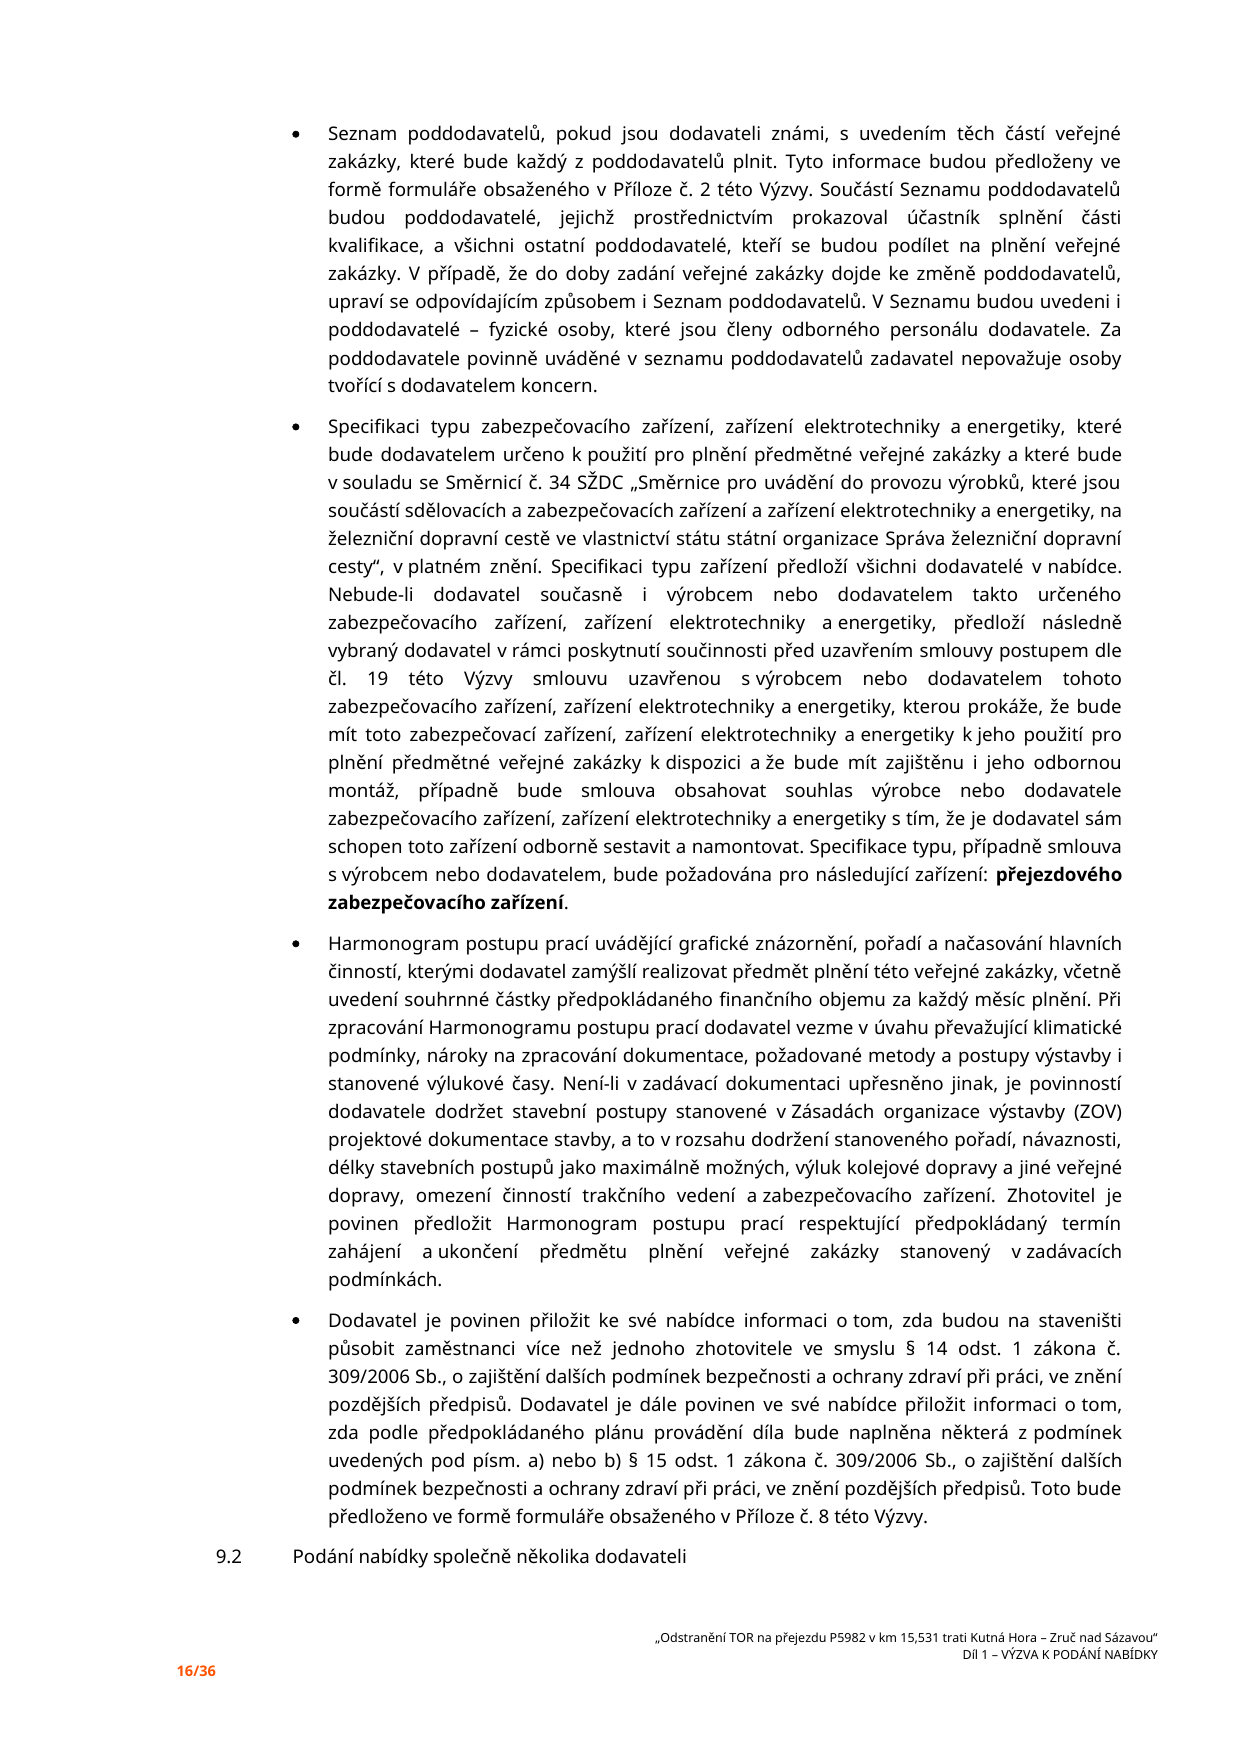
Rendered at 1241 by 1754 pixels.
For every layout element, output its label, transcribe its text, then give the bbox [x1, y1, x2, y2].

text Seznam poddodavatelů, pokud jsou dodavateli známi, s uvedením těch částí veřejné zakázky, které bude každý z poddodavatelů plnit. Tyto informace budou předloženy ve formě formuláře obsaženého v Příloze č. 2 této Výzvy. Součástí Seznamu poddodavatelů budou poddodavatelé, jejichž prostřednictvím prokazoval účastník splnění části kvalifikace, a všichni ostatní poddodavatelé, kteří se budou podílet na plnění veřejné zakázky. V případě, že do doby zadání veřejné zakázky dojde ke změně poddodavatelů, upraví se odpovídajícím způsobem i Seznam poddodavatelů. V Seznamu budou uvedeni i poddodavatelé – fyzické osoby, které jsou členy odborného personálu dodavatele. Za poddodavatele povinně uváděné v seznamu poddodavatelů zadavatel nepovažuje osoby tvořící s dodavatelem koncern. [292, 121, 1122, 398]
text Harmonogram postupu prací uvádějící grafické znázornění, pořadí a načasování hlavních činností, kterými dodavatel zamýšlí realizovat předmět plnění této veřejné zakázky, včetně uvedení souhrnné částky předpokládaného finančního objemu za každý měsíc plnění. Při zpracování Harmonogramu postupu prací dodavatel vezme v úvahu převažující klimatické podmínky, nároky na zpracování dokumentace, požadované metody a postupy výstavby i stanovené výlukové časy. Není-li v zadávací dokumentaci upřesněno jinak, je povinností dodavatele dodržet stavební postupy stanovené v Zásadách organizace výstavby (ZOV) projektové dokumentace stavby, a to v rozsahu dodržení stanoveného pořadí, návaznosti, délky stavebních postupů jako maximálně možných, výluk kolejové dopravy a jiné veřejné dopravy, omezení činností trakčního vedení a zabezpečovacího zařízení. Zhotovitel je povinen předložit Harmonogram postupu prací respektující předpokládaný termín zahájení a ukončení předmětu plnění veřejné zakázky stanovený v zadávacích podmínkách. [292, 930, 1122, 1292]
text Podání nabídky společně několika dodavateli [216, 1544, 1122, 1569]
text Dodavatel je povinen přiložit ke své nabídce informaci o tom, zda budou na staveništi působit zaměstnanci více než jednoho zhotovitele ve smyslu § 14 odst. 1 zákona č. 309/2006 Sb., o zajištění dalších podmínek bezpečnosti a ochrany zdraví při práci, ve znění pozdějších předpisů. Dodavatel je dále povinen ve své nabídce přiložit informaci o tom, zda podle předpokládaného plánu provádění díla bude naplněna některá z podmínek uvedených pod písm. a) nebo b) § 15 odst. 1 zákona č. 309/2006 Sb., o zajištění dalších podmínek bezpečnosti a ochrany zdraví při práci, ve znění pozdějších předpisů. Toto bude předloženo ve formě formuláře obsaženého v Příloze č. 8 této Výzvy. [292, 1307, 1122, 1529]
text Specifikaci typu zabezpečovacího zařízení, zařízení elektrotechniky a energetiky, které bude dodavatelem určeno k použití pro plnění předmětné veřejné zakázky a které bude v souladu se Směrnicí č. 34 SŽDC „Směrnice pro uvádění do provozu výrobků, které jsou součástí sdělovacích a zabezpečovacích zařízení a zařízení elektrotechniky a energetiky, na železniční dopravní cestě ve vlastnictví státu státní organizace Správa železniční dopravní cesty“, v platném znění. Specifikaci typu zařízení předloží všichni dodavatelé v nabídce. Nebude-li dodavatel současně i výrobcem nebo dodavatelem takto určeného zabezpečovacího zařízení, zařízení elektrotechniky a energetiky, předloží následně vybraný dodavatel v rámci poskytnutí součinnosti před uzavřením smlouvy postupem dle čl. 19 této Výzvy smlouvu uzavřenou s výrobcem nebo dodavatelem tohoto zabezpečovacího zařízení, zařízení elektrotechniky a energetiky, kterou prokáže, že bude mít toto zabezpečovací zařízení, zařízení elektrotechniky a energetiky k jeho použití pro plnění předmětné veřejné zakázky k dispozici a že bude mít zajištěnu i jeho odbornou montáž, případně bude smlouva obsahovat souhlas výrobce nebo dodavatele zabezpečovacího zařízení, zařízení elektrotechniky a energetiky s tím, že je dodavatel sám schopen toto zařízení odborně sestavit a namontovat. Specifikace typu, případně smlouva s výrobcem nebo dodavatelem, bude požadována pro následující zařízení: přejezdového zabezpečovacího zařízení. [292, 413, 1122, 915]
